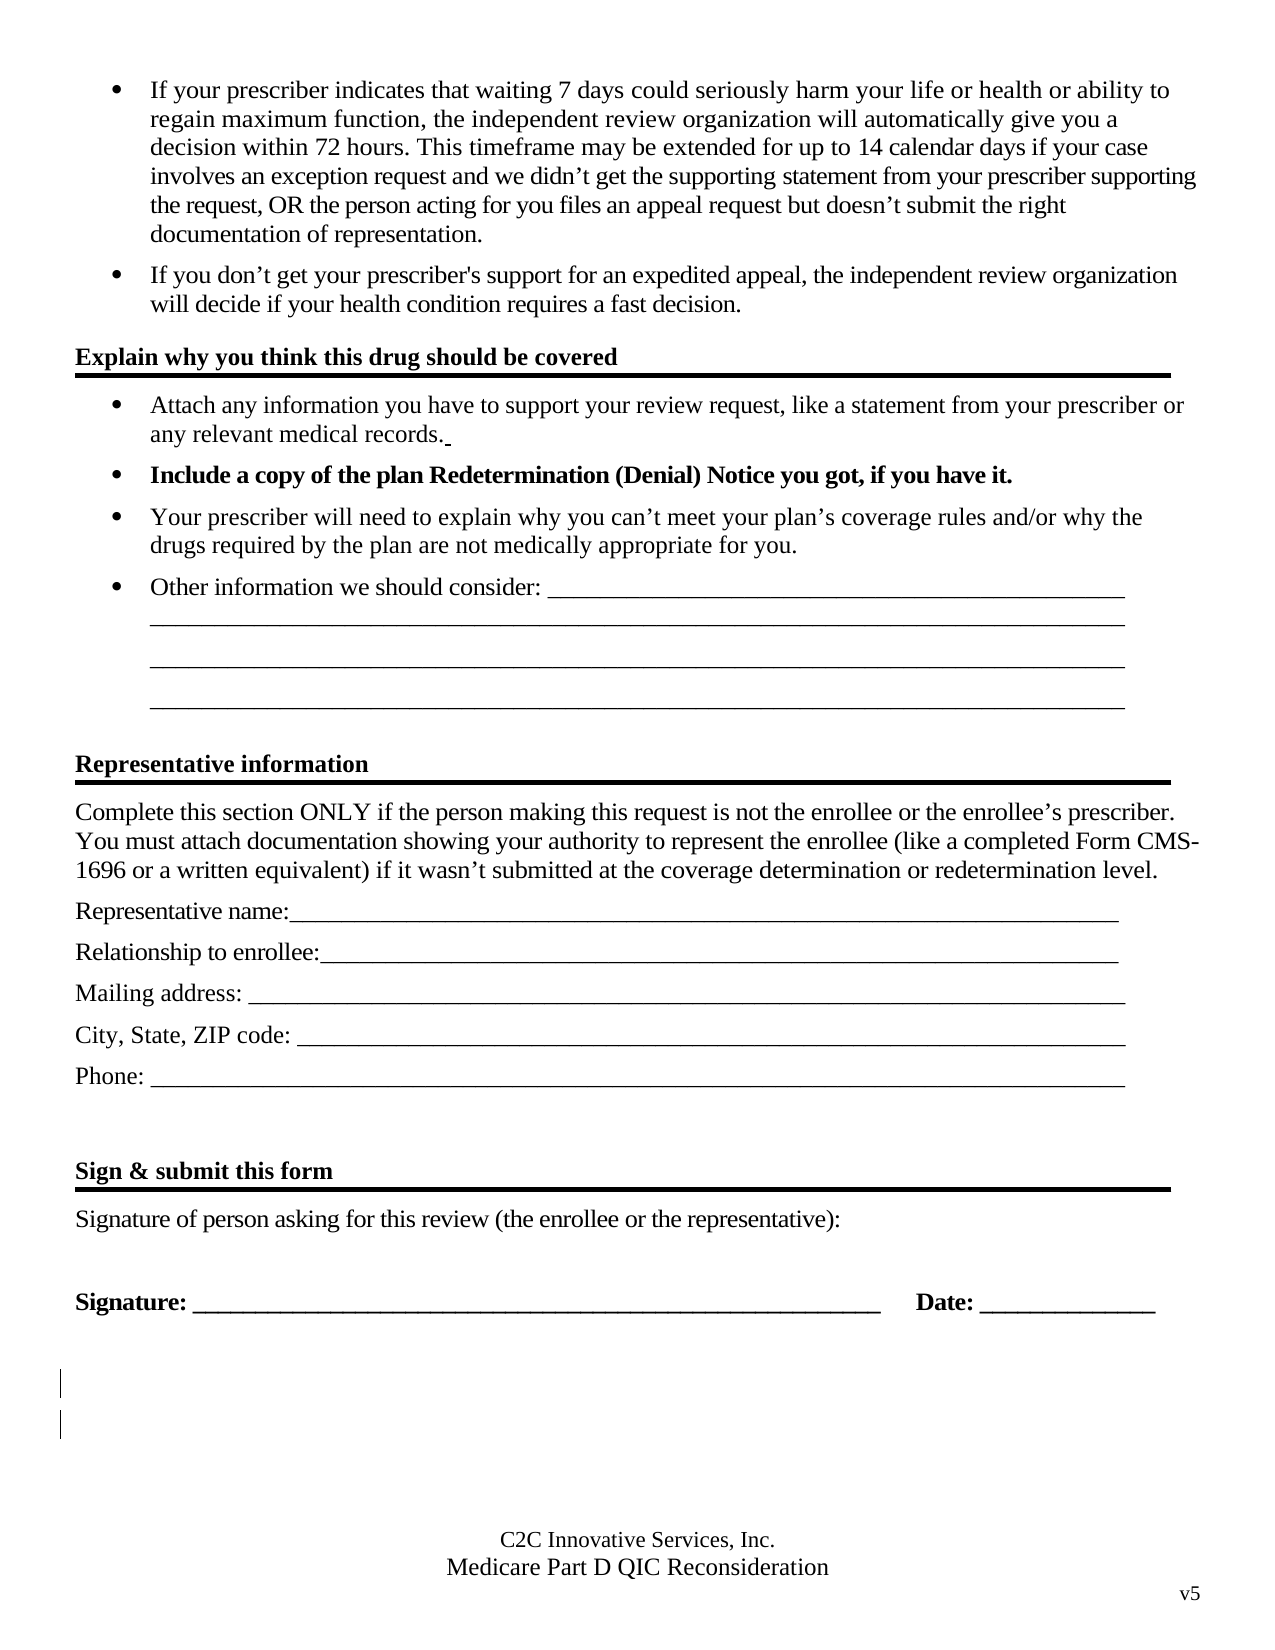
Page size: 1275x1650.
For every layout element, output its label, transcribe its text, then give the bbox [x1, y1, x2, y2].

list If your prescriber indicates that waiting 7 days could seriously harm your life or health or ability to regain maximum function, the independent review organization will automatically give you a decision within 72 hours. This timeframe may be extended for up to 14 calendar days if your case involves an exception request and we didn’t get the supporting statement from your prescriber supporting the request, OR the person acting for you files an appeal request but doesn’t submit the right documentation of representation. [112, 75, 1200, 247]
list Include a copy of the plan Redetermination (Denial) Notice you got, if you have it. [112, 461, 1200, 489]
text Representative information [75, 749, 1171, 780]
text Signature: _______________________________________________________ Date: ______________ [75, 1287, 1200, 1315]
text Explain why you think this drug should be covered [75, 342, 1171, 373]
text Relationship to enrollee: [75, 937, 1200, 966]
text Sign & submit this form [75, 1156, 1171, 1187]
list Other information we should consider: [112, 572, 1200, 629]
list Your prescriber will need to explain why you can’t meet your plan’s coverage rules and/or why the drugs required by the plan are not medically appropriate for you. [112, 502, 1200, 559]
text Representative name: [75, 896, 1200, 925]
text Complete this section ONLY if the person making this request is not the enrollee or the enrollee’s prescriber. You must attach documentation showing your authority to represent the enrollee (like a completed Form CMS-1696 or a written equivalent) if it wasn’t submitted at the coverage determination or redetermination level. [75, 797, 1200, 883]
text Signature of person asking for this review (the enrollee or the representative): [75, 1204, 1200, 1233]
list Attach any information you have to support your review request, like a statement from your prescriber or any relevant medical records. [112, 391, 1200, 448]
text City, State, ZIP code: [75, 1020, 1200, 1048]
list If you don’t get your prescriber's support for an expedited appeal, the independent review organization will decide if your health condition requires a fast decision. [112, 260, 1200, 317]
text Phone: [75, 1061, 1200, 1090]
text Mailing address: [75, 978, 1200, 1007]
